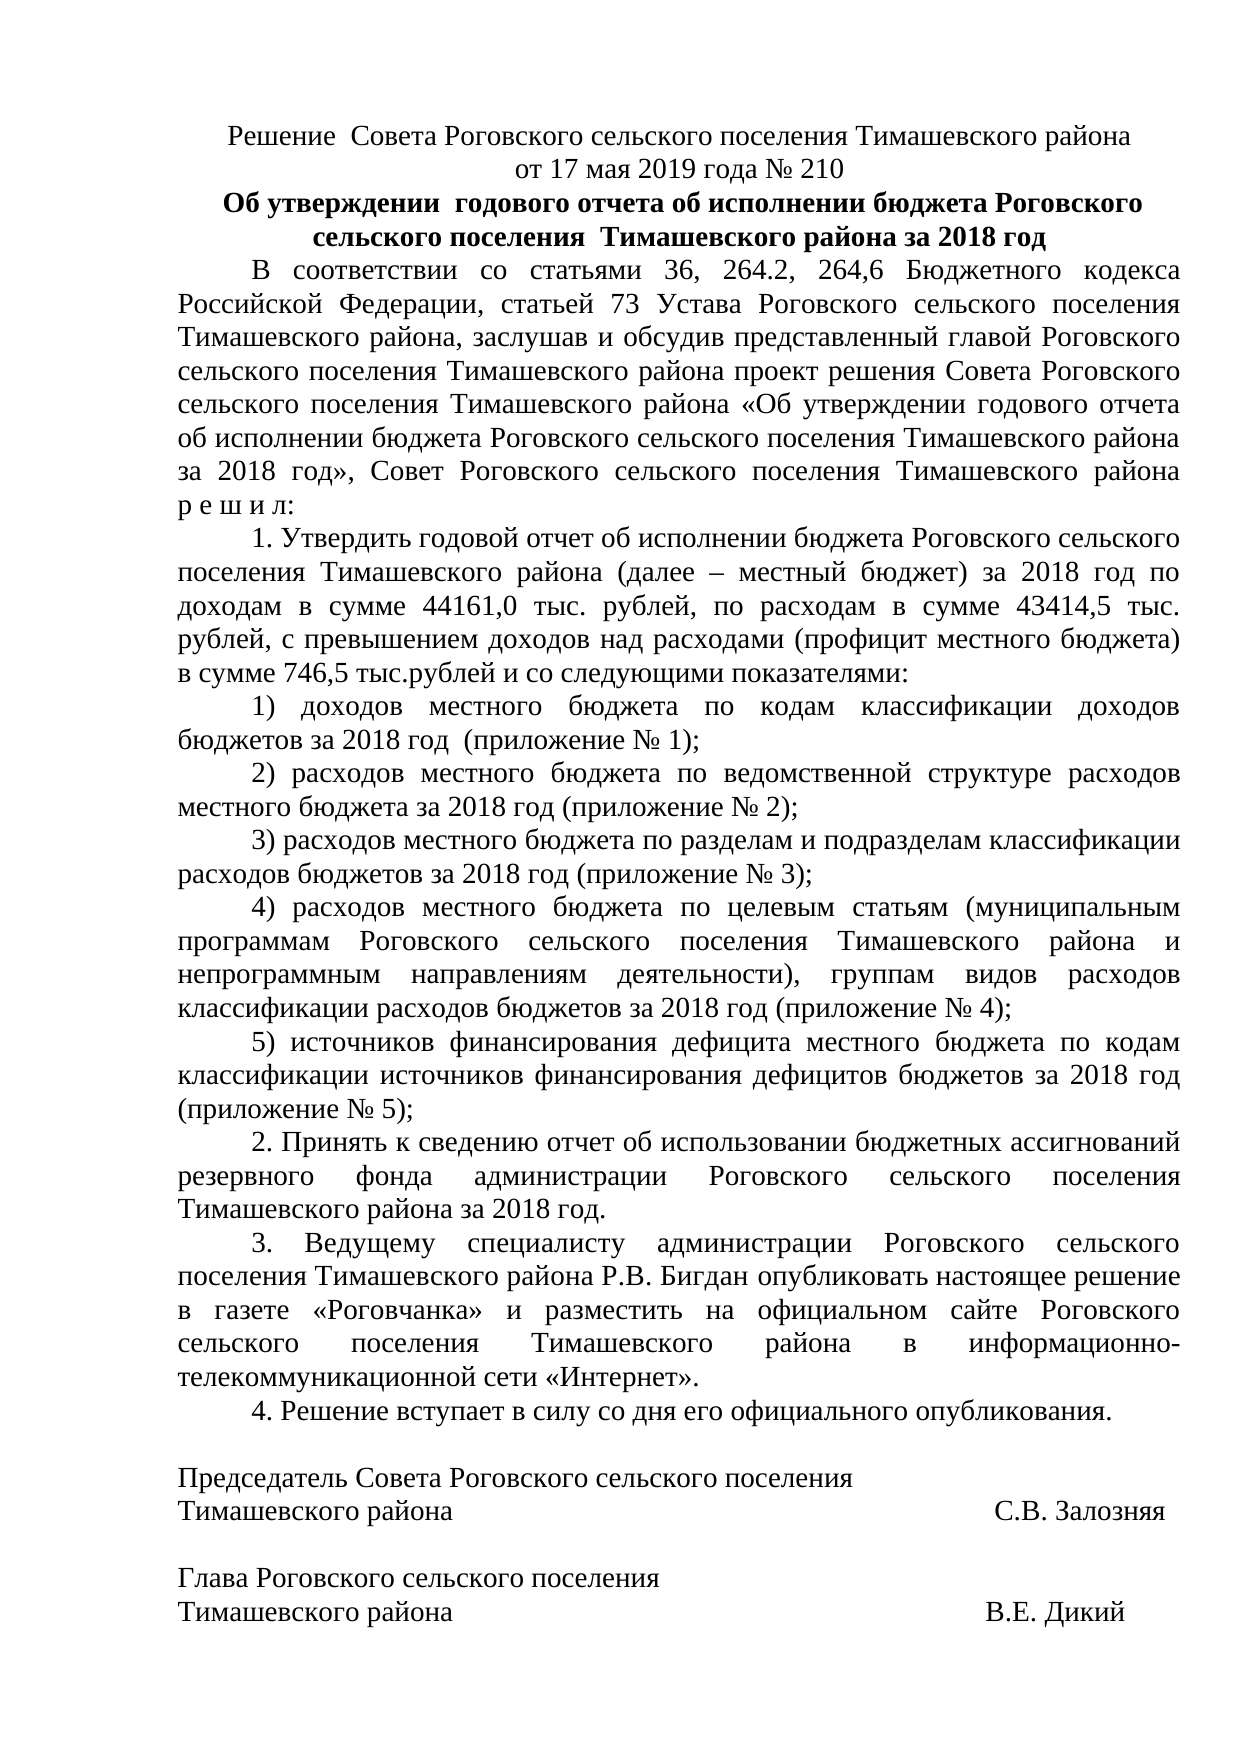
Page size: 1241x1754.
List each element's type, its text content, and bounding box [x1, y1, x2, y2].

text Глава Роговского сельского поселения [177, 1560, 1181, 1594]
text 4) расходов местного бюджета по целевым статьям (муниципальным программам Роговского сельского поселения Тимашевского района и непрограммным направлениям деятельности), группам видов расходов классификации расходов бюджетов за 2018 год (приложение № 4); [177, 889, 1181, 1024]
text В соответствии со статьями 36, 264.2, 264,6 Бюджетного кодекса Российской Федерации, статьей 73 Устава Роговского сельского поселения Тимашевского района, заслушав и обсудив представленный главой Роговского сельского поселения Тимашевского района проект решения Совета Роговского сельского поселения Тимашевского района «Об утверждении годового отчета об исполнении бюджета Роговского сельского поселения Тимашевского района за 2018 год», Совет Роговского сельского поселения Тимашевского района р е ш и л: [177, 252, 1181, 521]
text Тимашевского района В.Е. Дикий [177, 1594, 1181, 1627]
text 3) расходов местного бюджета по разделам и подразделам классификации расходов бюджетов за 2018 год (приложение № 3); [177, 822, 1181, 889]
text Решение Совета Роговского сельского поселения Тимашевского района [177, 118, 1181, 152]
text Тимашевского района С.В. Залозняя [177, 1493, 1181, 1527]
text Председатель Совета Роговского сельского поселения [177, 1460, 1181, 1493]
text Об утверждении годового отчета об исполнении бюджета Роговского сельского поселения Тимашевского района за 2018 год [177, 185, 1181, 252]
text 2) расходов местного бюджета по ведомственной структуре расходов местного бюджета за 2018 год (приложение № 2); [177, 755, 1181, 822]
text 5) источников финансирования дефицита местного бюджета по кодам классификации источников финансирования дефицитов бюджетов за 2018 год (приложение № 5); [177, 1024, 1181, 1124]
text 4. Решение вступает в силу со дня его официального опубликования. [177, 1393, 1181, 1426]
text 1. Утвердить годовой отчет об исполнении бюджета Роговского сельского поселения Тимашевского района (далее – местный бюджет) за 2018 год по доходам в сумме 44161,0 тыс. рублей, по расходам в сумме 43414,5 тыс. рублей, с превышением доходов над расходами (профицит местного бюджета) в сумме 746,5 тыс.рублей и со следующими показателями: [177, 521, 1181, 688]
text 3. Ведущему специалисту администрации Роговского сельского поселения Тимашевского района Р.В. Бигдан опубликовать настоящее решение в газете «Роговчанка» и разместить на официальном сайте Роговского сельского поселения Тимашевского района в информационно-телекоммуникационной сети «Интернет». [177, 1225, 1181, 1393]
text от 17 мая 2019 года № 210 [177, 152, 1181, 185]
text 2. Принять к сведению отчет об использовании бюджетных ассигнований резервного фонда администрации Роговского сельского поселения Тимашевского района за 2018 год. [177, 1124, 1181, 1225]
text 1) доходов местного бюджета по кодам классификации доходов бюджетов за 2018 год (приложение № 1); [177, 688, 1181, 755]
